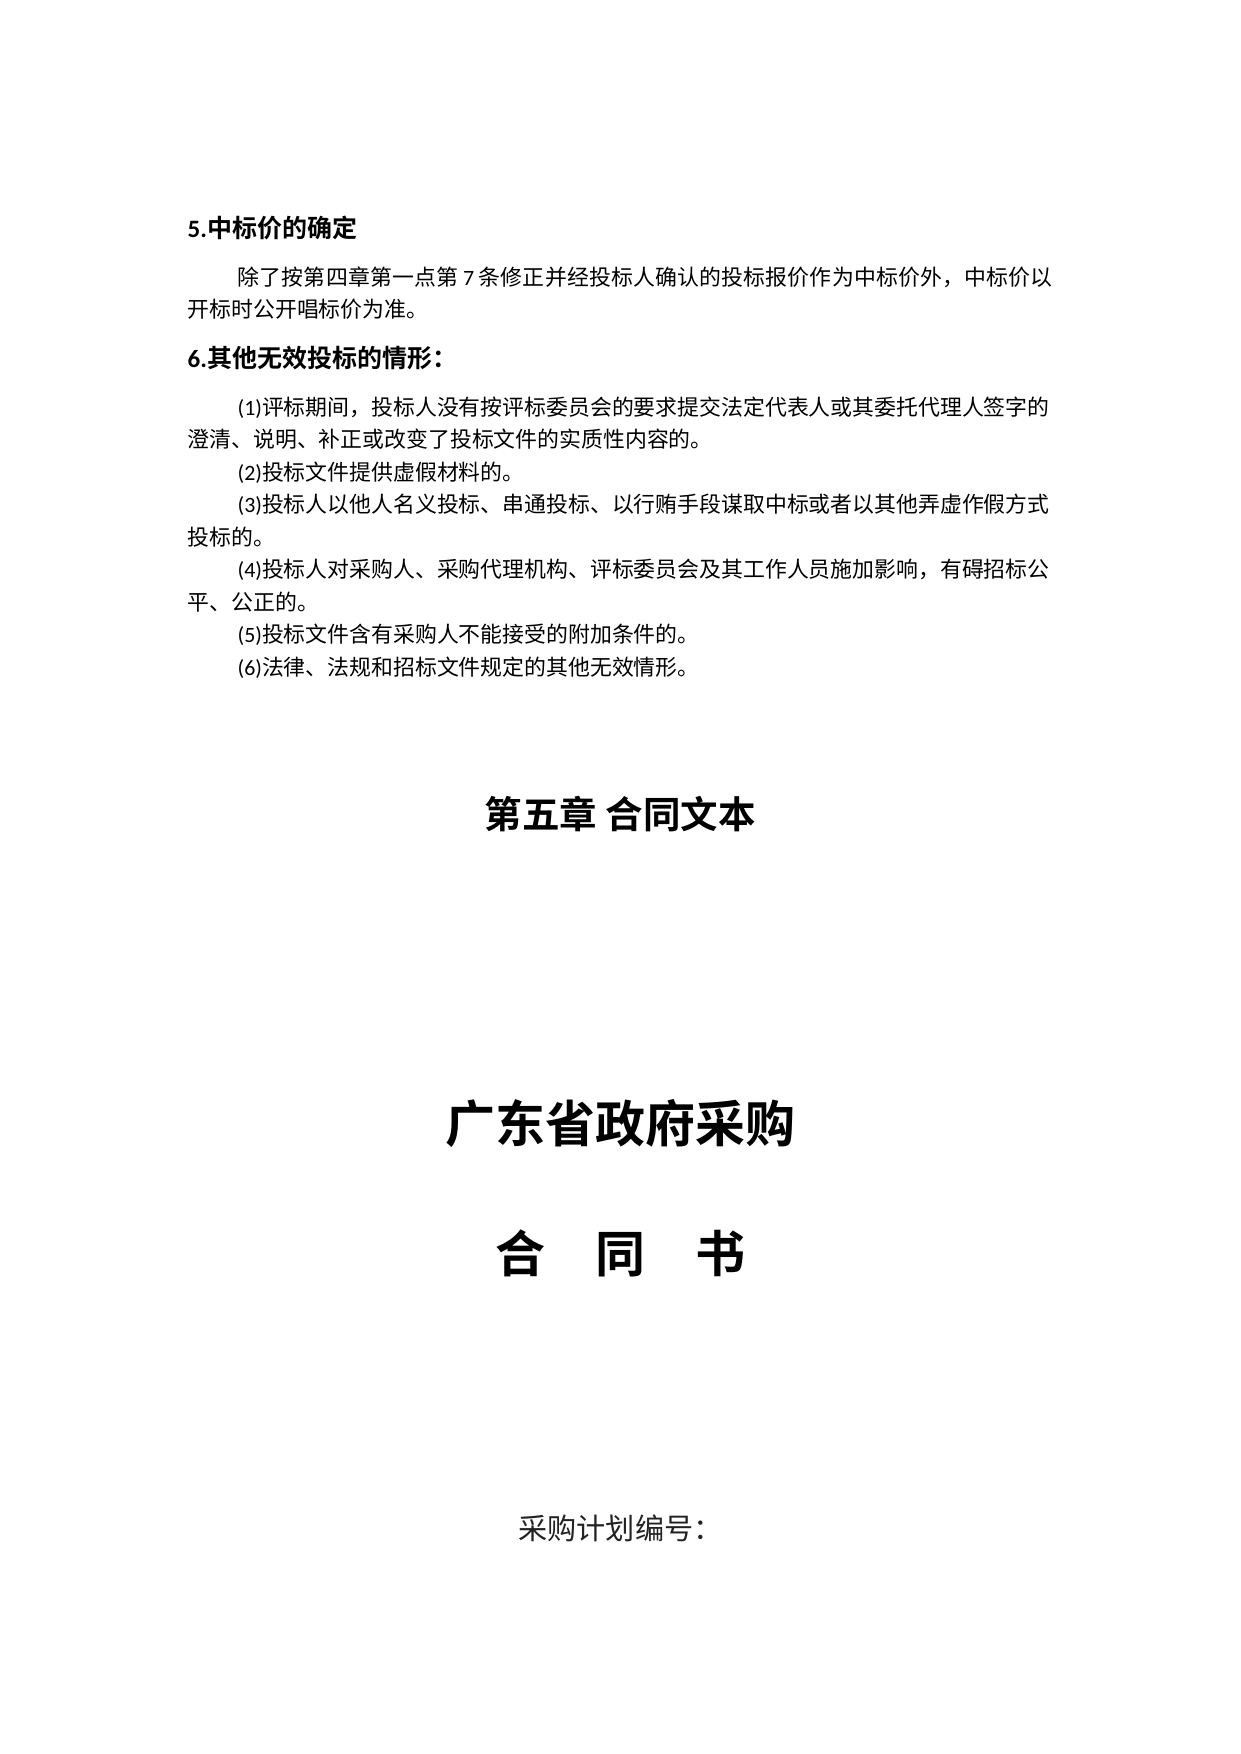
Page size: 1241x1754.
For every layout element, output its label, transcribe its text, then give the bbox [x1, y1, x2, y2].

text 广东省政府采购 [187, 1072, 1053, 1169]
text 合 同 书 [187, 1202, 1053, 1299]
text 除了按第四章第一点第7条修正并经投标人确认的投标报价作为中标价外，中标价以开标时公开唱标价为准。 [187, 259, 1053, 324]
text (4)投标人对采购人、采购代理机构、评标委员会及其工作人员施加影响，有碍招标公平、公正的。 [187, 552, 1053, 617]
text 6.其他无效投标的情形： [187, 324, 1053, 389]
text (1)评标期间，投标人没有按评标委员会的要求提交法定代表人或其委托代理人签字的澄清、说明、补正或改变了投标文件的实质性内容的。 [187, 389, 1053, 454]
text 采购计划编号： [187, 1494, 1053, 1559]
text (6)法律、法规和招标文件规定的其他无效情形。 [187, 649, 1053, 682]
text (2)投标文件提供虚假材料的。 [187, 454, 1053, 487]
text (5)投标文件含有采购人不能接受的附加条件的。 [187, 617, 1053, 649]
text (3)投标人以他人名义投标、串通投标、以行贿手段谋取中标或者以其他弄虚作假方式投标的。 [187, 487, 1053, 552]
text 第五章 合同文本 [187, 779, 1053, 844]
text 5.中标价的确定 [187, 194, 1053, 259]
